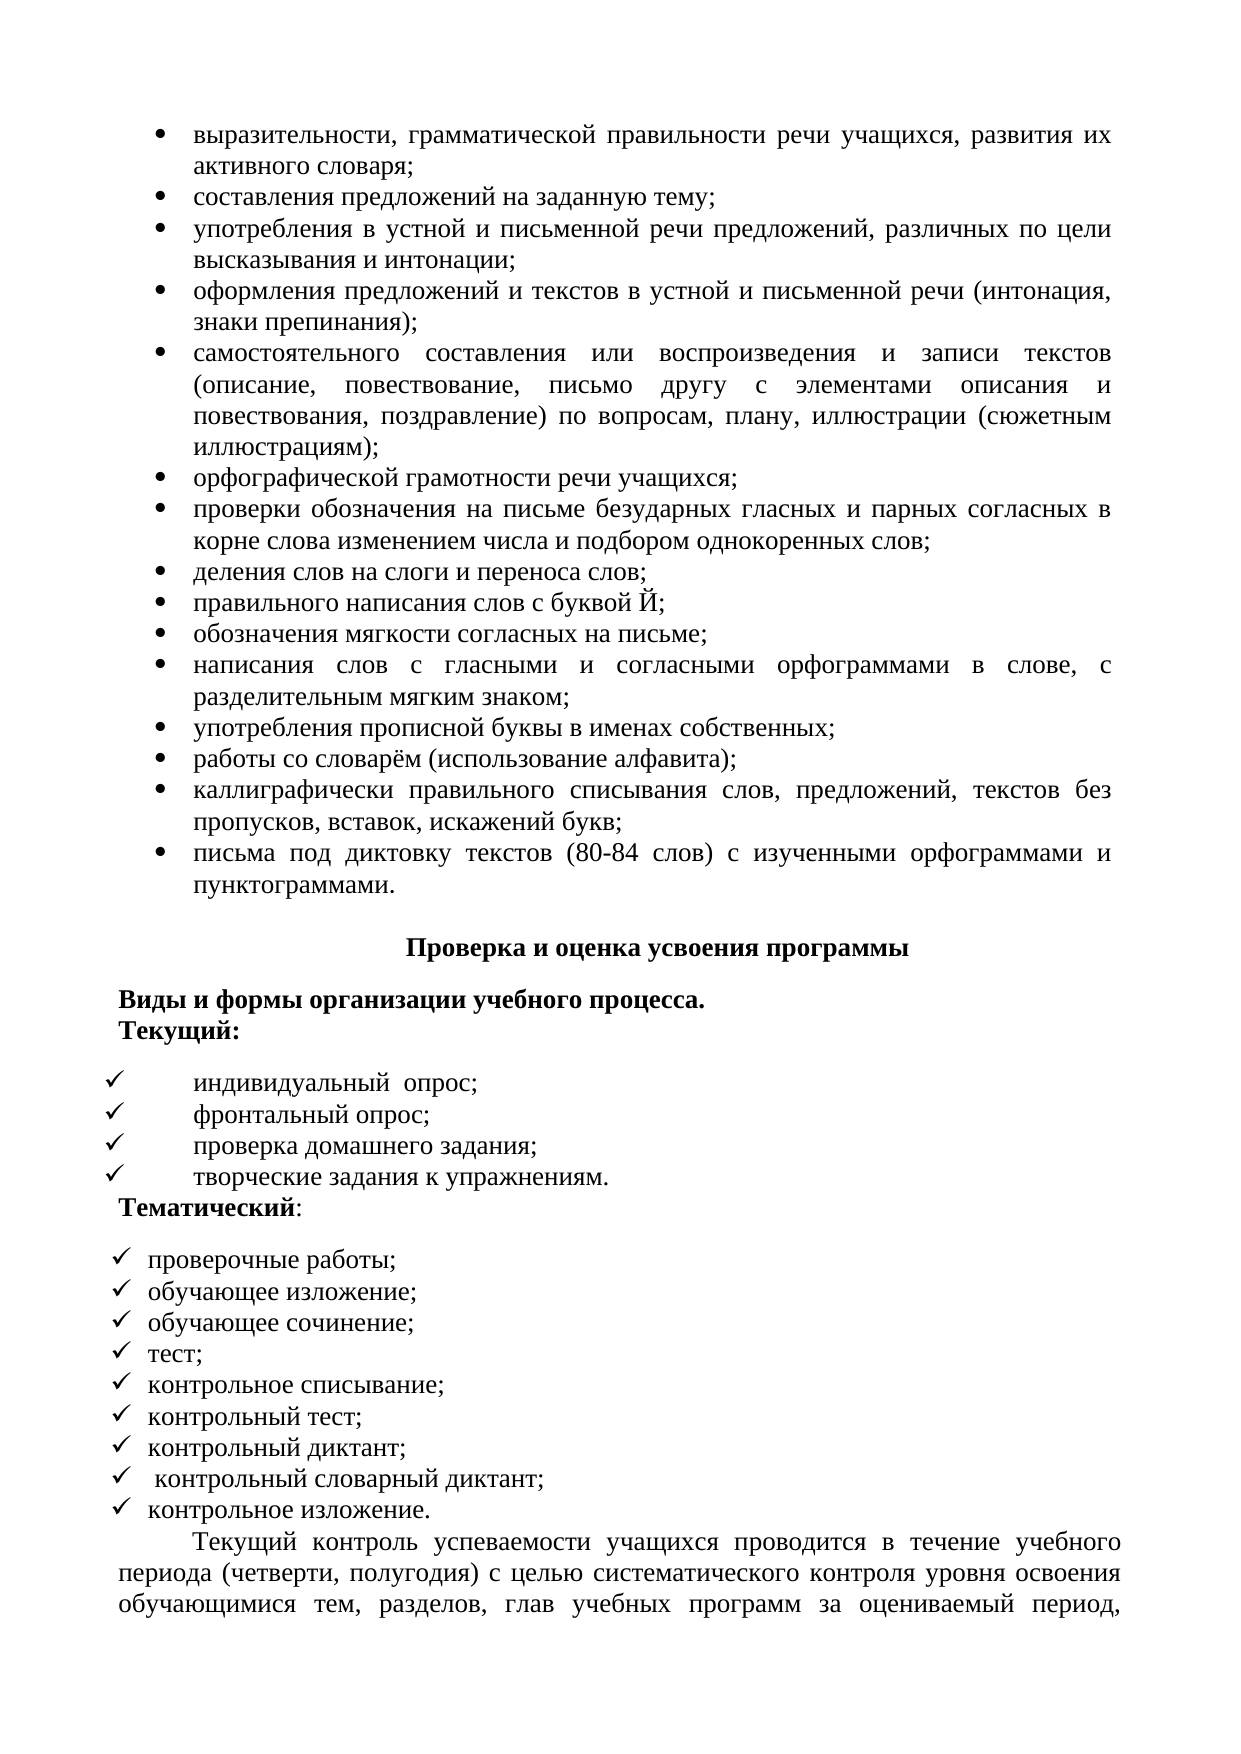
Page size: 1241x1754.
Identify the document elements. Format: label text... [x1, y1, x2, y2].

list проверки обозначения на письме безударных гласных и парных согласных в корне слова изменением числа и подбором однокоренных слов; [156, 492, 1113, 555]
list обучающее изложение; [110, 1275, 1122, 1306]
text Тематический: [118, 1191, 1122, 1223]
list контрольное списывание; [110, 1368, 1122, 1400]
list правильного написания слов с буквой Й; [156, 586, 1113, 617]
text Виды и формы организации учебного процесса. [118, 983, 1122, 1014]
list орфографической грамотности речи учащихся; [156, 461, 1113, 492]
list употребления прописной буквы в именах собственных; [156, 711, 1113, 742]
list употребления в устной и письменной речи предложений, различных по цели высказывания и интонации; [156, 212, 1113, 274]
list индивидуальный опрос; [103, 1066, 1122, 1098]
list написания слов с гласными и согласными орфограммами в слове, с разделительным мягким знаком; [156, 649, 1113, 711]
list проверочные работы; [110, 1243, 1122, 1275]
list самостоятельного составления или воспроизведения и записи текстов (описание, повествование, письмо другу с элементами описания и повествования, поздравление) по вопросам, плану, иллюстрации (сюжетным иллюстрациям); [156, 337, 1113, 461]
list фронтальный опрос; [103, 1098, 1122, 1129]
list Проверка и оценка усвоения программы [193, 931, 1122, 962]
list контрольный диктант; [110, 1431, 1122, 1462]
list проверка домашнего задания; [103, 1129, 1122, 1160]
list выразительности, грамматической правильности речи учащихся, развития их активного словаря; [156, 118, 1113, 181]
list обозначения мягкости согласных на письме; [156, 617, 1113, 649]
list оформления предложений и текстов в устной и письменной речи (интонация, знаки препинания); [156, 274, 1113, 337]
list контрольный тест; [110, 1400, 1122, 1431]
list обучающее сочинение; [110, 1306, 1122, 1337]
list тест; [110, 1337, 1122, 1368]
list контрольное изложение. [110, 1493, 1122, 1525]
list контрольный словарный диктант; [110, 1462, 1122, 1493]
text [118, 1525, 1122, 1618]
list составления предложений на заданную тему; [156, 181, 1113, 212]
list творческие задания к упражнениям. [103, 1160, 1122, 1191]
text Текущий: [118, 1014, 1122, 1046]
list каллиграфически правильного списывания слов, предложений, текстов без пропусков, вставок, искажений букв; [156, 773, 1113, 836]
list деления слов на слоги и переноса слов; [156, 555, 1113, 586]
list работы со словарём (использование алфавита); [156, 742, 1113, 773]
list письма под диктовку текстов (80-84 слов) с изученными орфограммами и пунктограммами. [156, 836, 1113, 900]
